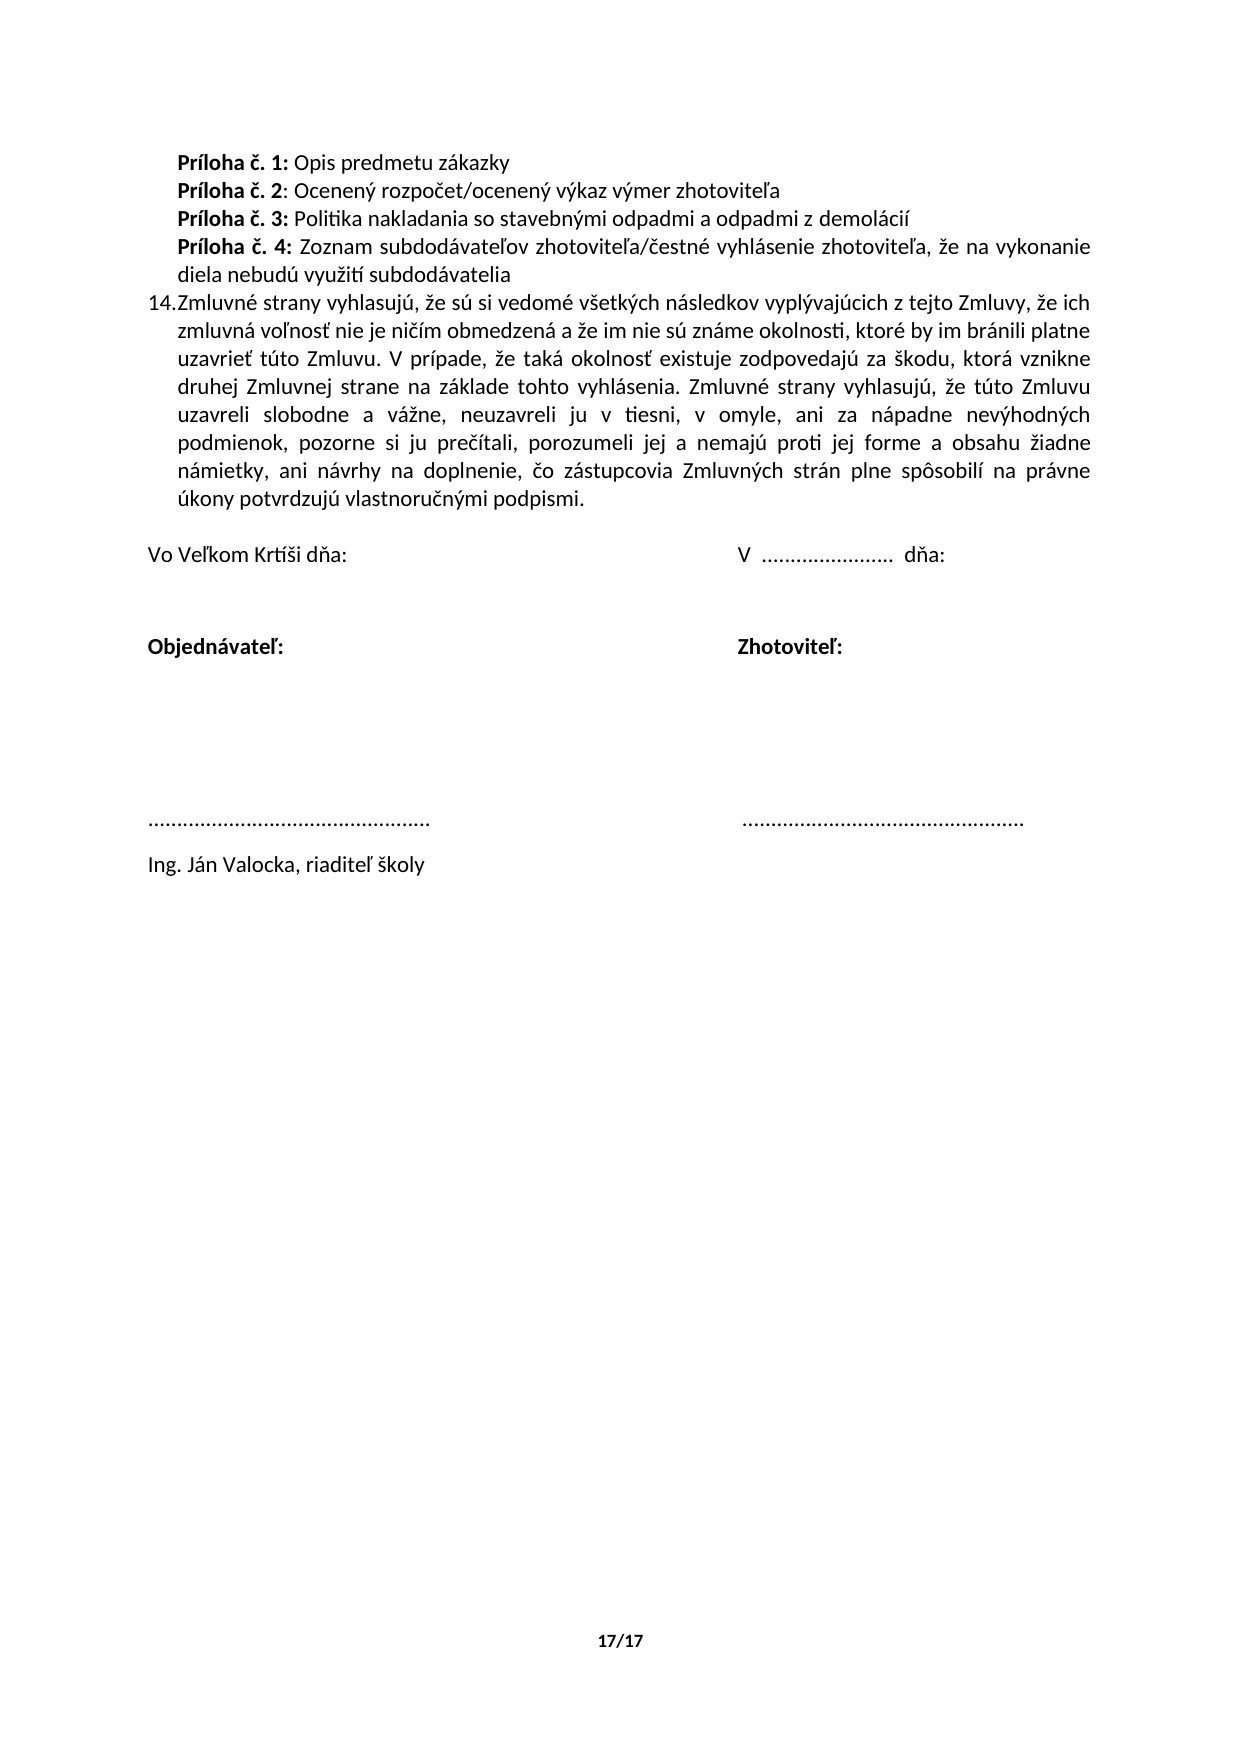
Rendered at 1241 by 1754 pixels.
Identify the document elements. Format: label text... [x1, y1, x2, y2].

text Príloha č. 4: Zoznam subdodávateľov zhotoviteľa/čestné vyhlásenie zhotoviteľa, že na vykonanie diela nebudú využití subdodávatelia [148, 232, 1092, 288]
text ................................................. ................................................. [148, 804, 1092, 832]
text Príloha č. 3: Politika nakladania so stavebnými odpadmi a odpadmi z demolácií [148, 204, 1092, 232]
text Ing. Ján Valocka, riaditeľ školy [148, 850, 1092, 878]
text Príloha č. 2: Ocenený rozpočet/ocenený výkaz výmer zhotoviteľa [148, 176, 1092, 204]
list Zmluvné strany vyhlasujú, že sú si vedomé všetkých následkov vyplývajúcich z tejto Zmluvy, že ich zmluvná voľnosť nie je ničím obmedzená a že im nie sú známe okolnosti, ktoré by im bránili platne uzavrieť túto Zmluvu. V prípade, že taká okolnosť existuje zodpovedajú za škodu, ktorá vznikne druhej Zmluvnej strane na základe tohto vyhlásenia. Zmluvné strany vyhlasujú, že túto Zmluvu uzavreli slobodne a vážne, neuzavreli ju v tiesni, v omyle, ani za nápadne nevýhodných podmienok, pozorne si ju prečítali, porozumeli jej a nemajú proti jej forme a obsahu žiadne námietky, ani návrhy na doplnenie, čo zástupcovia Zmluvných strán plne spôsobilí na právne úkony potvrdzujú vlastnoručnými podpismi. [148, 288, 1092, 512]
text Vo Veľkom Krtíši dňa: V ....................... dňa: [148, 540, 1092, 568]
text Príloha č. 1: Opis predmetu zákazky [148, 148, 1092, 176]
text Objednávateľ: Zhotoviteľ: [148, 632, 1092, 660]
